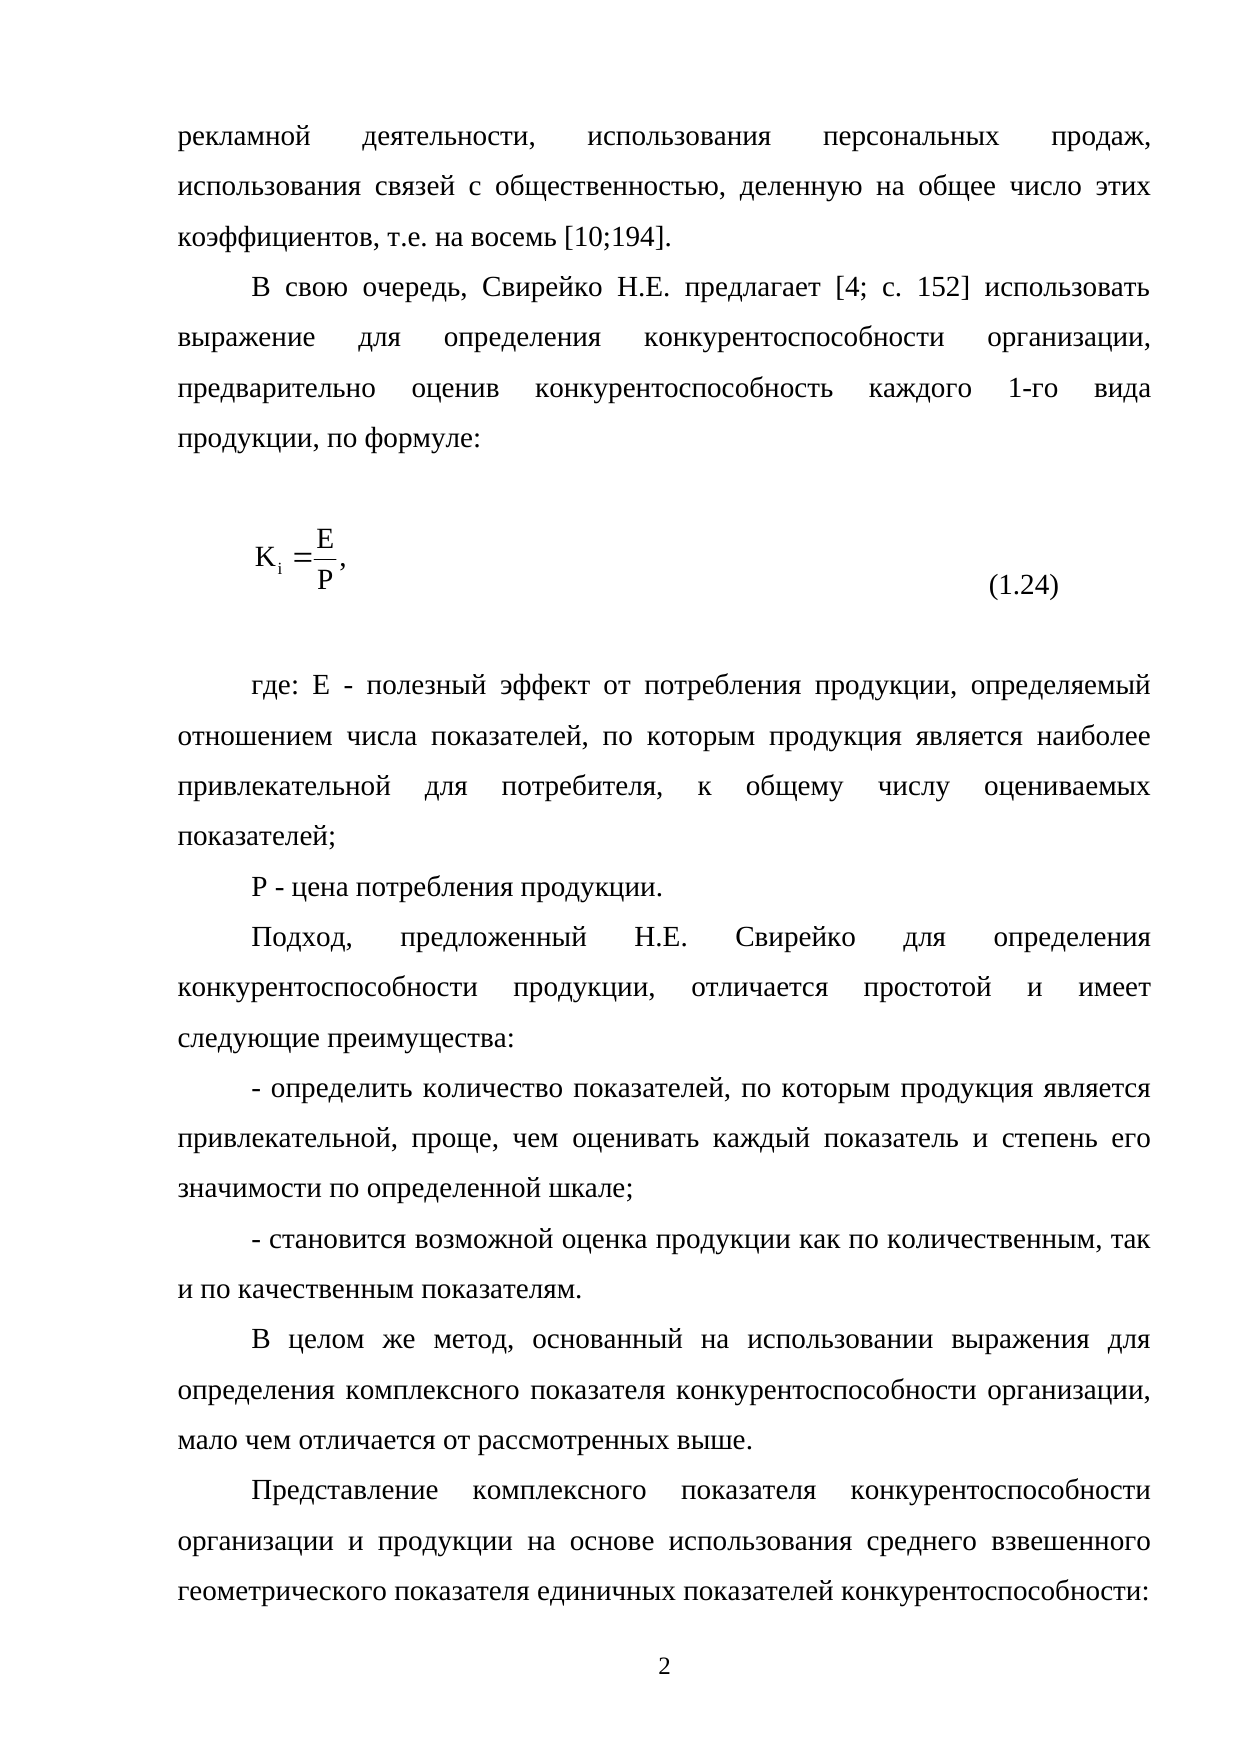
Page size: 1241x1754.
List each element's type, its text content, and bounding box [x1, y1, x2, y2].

text В целом же метод, основанный на использовании выражения для определения комплексного показателя конкурентоспособности организации, мало чем отличается от рассмотренных выше. [177, 1322, 1152, 1456]
text где: Е - полезный эффект от потребления продукции, определяемый отношением числа показателей, по которым продукция является наиболее привлекательной для потребителя, к общему числу оцениваемых показателей; [177, 667, 1152, 852]
text Подход, предложенный Н.Е. Свирейко для определения конкурентоспособности продукции, отличается простотой и имеет следующие преимущества: [177, 919, 1152, 1053]
text В свою очередь, Свирейко Н.Е. предлагает [4; с. 152] использовать выражение для определения конкурентоспособности организации, предварительно оценив конкурентоспособность каждого 1-го вида продукции, по формуле: [177, 269, 1152, 453]
text - становится возможной оценка продукции как по количественным, так и по качественным показателям. [177, 1221, 1152, 1305]
text - определить количество показателей, по которым продукция является привлекательной, проще, чем оценивать каждый показатель и степень его значимости по определенной шкале; [177, 1070, 1152, 1204]
text Р - цена потребления продукции. [177, 869, 1152, 902]
text Представление комплексного показателя конкурентоспособности организации и продукции на основе использования среднего взвешенного геометрического показателя единичных показателей конкурентоспособности: [177, 1472, 1152, 1607]
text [177, 118, 1152, 252]
text (1.24) [177, 521, 1152, 600]
